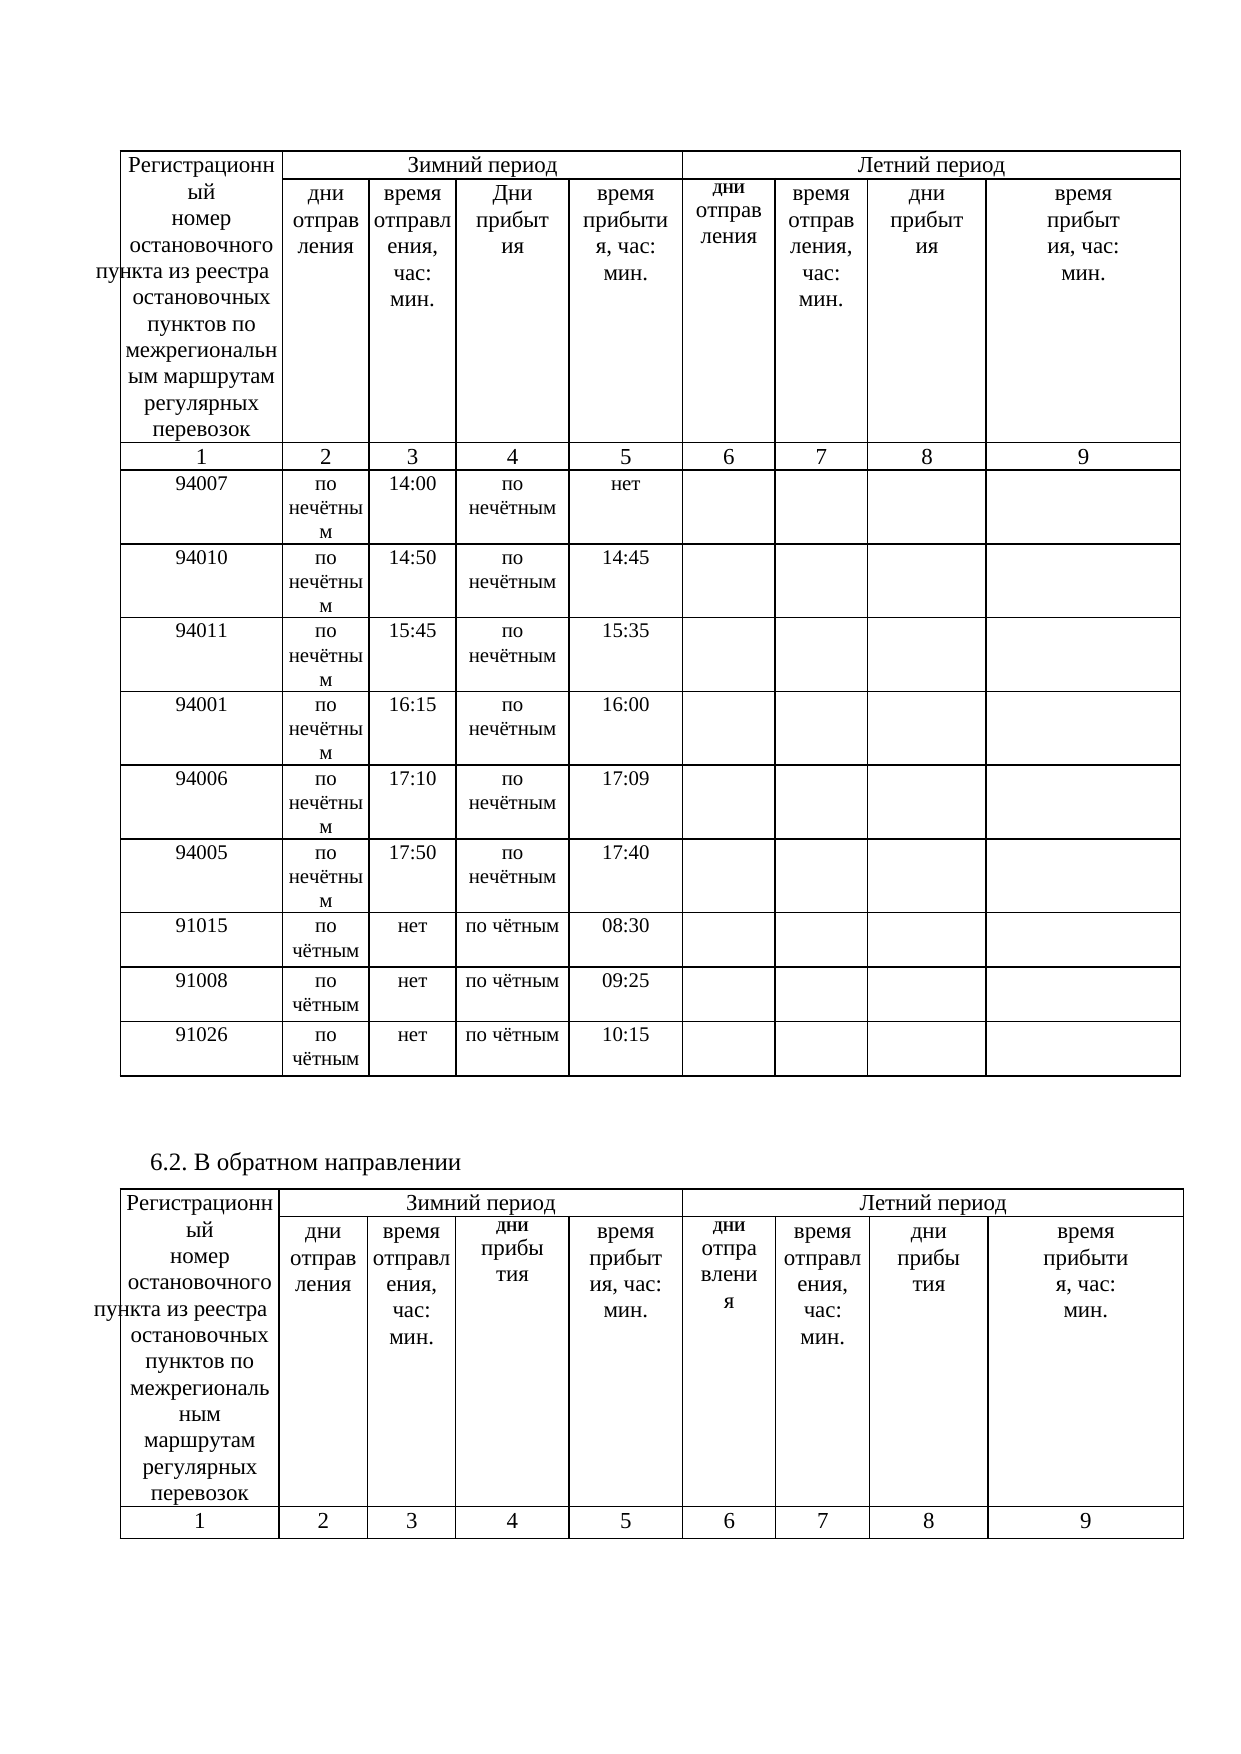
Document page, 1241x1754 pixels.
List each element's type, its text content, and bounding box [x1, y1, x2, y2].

table_cell [776, 618, 867, 691]
table_cell 7 [776, 1507, 869, 1537]
table_cell 17:50 [370, 840, 455, 912]
table_cell [776, 1022, 867, 1075]
table_cell [987, 471, 1180, 543]
table_cell 8 [868, 443, 985, 469]
table_cell 14:45 [570, 545, 682, 617]
table_cell [776, 968, 867, 1021]
table_cell 09:25 [570, 968, 682, 1021]
table_cell время прибыти я, час: мин. [989, 1217, 1183, 1506]
table_cell дни прибы тия [870, 1217, 987, 1506]
table_cell [683, 968, 774, 1021]
table_header Зимний период [280, 1190, 682, 1216]
table_cell 3 [368, 1507, 455, 1537]
table_cell 14:50 [370, 545, 455, 617]
table_cell 5 [570, 443, 682, 469]
table_cell время отправл ения, час: мин. [776, 1217, 869, 1506]
table_cell 4 [456, 1507, 568, 1537]
table_cell [683, 618, 774, 691]
table_cell [868, 840, 985, 912]
table_cell по нечётным [457, 692, 568, 764]
table_cell 15:45 [370, 618, 455, 691]
table_cell по нечётным [457, 618, 568, 691]
table_cell [683, 545, 774, 617]
table_cell по чётным [457, 1022, 568, 1075]
table_cell дни отправ ления [283, 180, 368, 441]
table_cell 6 [683, 443, 774, 469]
table_cell по чётным [283, 913, 368, 966]
table_cell 91015 [121, 913, 282, 966]
table_header Летний период [683, 152, 1180, 178]
table_cell время прибыт ия, час: мин. [987, 180, 1180, 441]
table_cell [868, 545, 985, 617]
table_cell время отправ ления, час: мин. [776, 180, 867, 441]
table_cell [776, 471, 867, 543]
table_cell [683, 1022, 774, 1075]
text 6.2. В обратном направлении [150, 1147, 1090, 1175]
table_cell ДНИ отпра влени я [683, 1217, 775, 1506]
table_cell по нечётным [283, 766, 368, 838]
table_cell [868, 692, 985, 764]
table_cell [776, 766, 867, 838]
table_cell 94011 [121, 618, 282, 691]
table_header Регистрационный номер остановочного пункта из реестра остановочных пунктов по межрегиональным маршрутам регулярных перевозок [121, 152, 282, 441]
table_cell [987, 840, 1180, 912]
table_cell 2 [280, 1507, 367, 1537]
table_cell [868, 913, 985, 966]
table_cell дни отправ ления [280, 1217, 367, 1506]
table_cell нет [370, 1022, 455, 1075]
table_cell 1 [121, 1507, 278, 1537]
table_cell [987, 766, 1180, 838]
table_cell 1 [121, 443, 282, 469]
table_cell [776, 913, 867, 966]
table_cell 94007 [121, 471, 282, 543]
table_cell [683, 913, 774, 966]
table_cell по нечётным [457, 840, 568, 912]
table_cell 5 [570, 1507, 682, 1537]
table_cell 2 [283, 443, 368, 469]
table_cell 10:15 [570, 1022, 682, 1075]
table_cell 8 [870, 1507, 987, 1537]
table_header Летний период [683, 1190, 1183, 1216]
table_cell дни прибыт ия [868, 180, 985, 441]
table_cell 4 [457, 443, 568, 469]
table_cell 08:30 [570, 913, 682, 966]
table_cell по нечётным [457, 471, 568, 543]
table_cell [683, 840, 774, 912]
table_cell 6 [683, 1507, 775, 1537]
table_cell ДНИ отправ ления [683, 180, 774, 441]
table_cell 94006 [121, 766, 282, 838]
table_cell по чётным [283, 968, 368, 1021]
table_cell [987, 545, 1180, 617]
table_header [121, 1190, 278, 1506]
table_cell 17:40 [570, 840, 682, 912]
table_cell 16:15 [370, 692, 455, 764]
table_cell время прибыти я, час: мин. [570, 180, 682, 441]
table_cell 15:35 [570, 618, 682, 691]
table_cell [987, 618, 1180, 691]
table_cell по нечётным [283, 692, 368, 764]
table_cell по нечётным [283, 545, 368, 617]
table_cell по нечётным [283, 618, 368, 691]
table_cell 94010 [121, 545, 282, 617]
table_cell по нечётным [457, 545, 568, 617]
table_cell нет [370, 913, 455, 966]
table_cell 9 [989, 1507, 1183, 1537]
table_cell время прибыт ия, час: мин. [570, 1217, 682, 1506]
table_cell 91008 [121, 968, 282, 1021]
table_cell [868, 1022, 985, 1075]
table_cell [868, 968, 985, 1021]
table_cell по чётным [283, 1022, 368, 1075]
table_cell 3 [370, 443, 455, 469]
table_cell 94001 [121, 692, 282, 764]
table_cell [776, 840, 867, 912]
table_cell по чётным [457, 913, 568, 966]
table_cell нет [570, 471, 682, 543]
table_cell по чётным [457, 968, 568, 1021]
table_cell [987, 692, 1180, 764]
table_cell время отправл ения, час: мин. [370, 180, 455, 441]
table_cell по нечётным [457, 766, 568, 838]
table_cell 91026 [121, 1022, 282, 1075]
table_cell [776, 545, 867, 617]
table_cell [987, 968, 1180, 1021]
table_cell 16:00 [570, 692, 682, 764]
table_cell ДНИ прибы тия [456, 1217, 568, 1506]
table_cell [683, 692, 774, 764]
table_cell [776, 692, 867, 764]
table_cell 17:09 [570, 766, 682, 838]
table_cell [868, 766, 985, 838]
table_cell [868, 471, 985, 543]
table_cell [868, 618, 985, 691]
table_cell 14:00 [370, 471, 455, 543]
table_cell [987, 1022, 1180, 1075]
table_cell по нечётным [283, 471, 368, 543]
table_cell Дни прибыт ия [457, 180, 568, 441]
table_cell [683, 766, 774, 838]
table_cell [987, 913, 1180, 966]
table_cell 7 [776, 443, 867, 469]
table_cell 94005 [121, 840, 282, 912]
table_cell нет [370, 968, 455, 1021]
table_cell 17:10 [370, 766, 455, 838]
table_cell время отправл ения, час: мин. [368, 1217, 455, 1506]
table_cell 9 [987, 443, 1180, 469]
table_cell по нечётным [283, 840, 368, 912]
table_cell [683, 471, 774, 543]
table_header Зимний период [283, 152, 682, 178]
